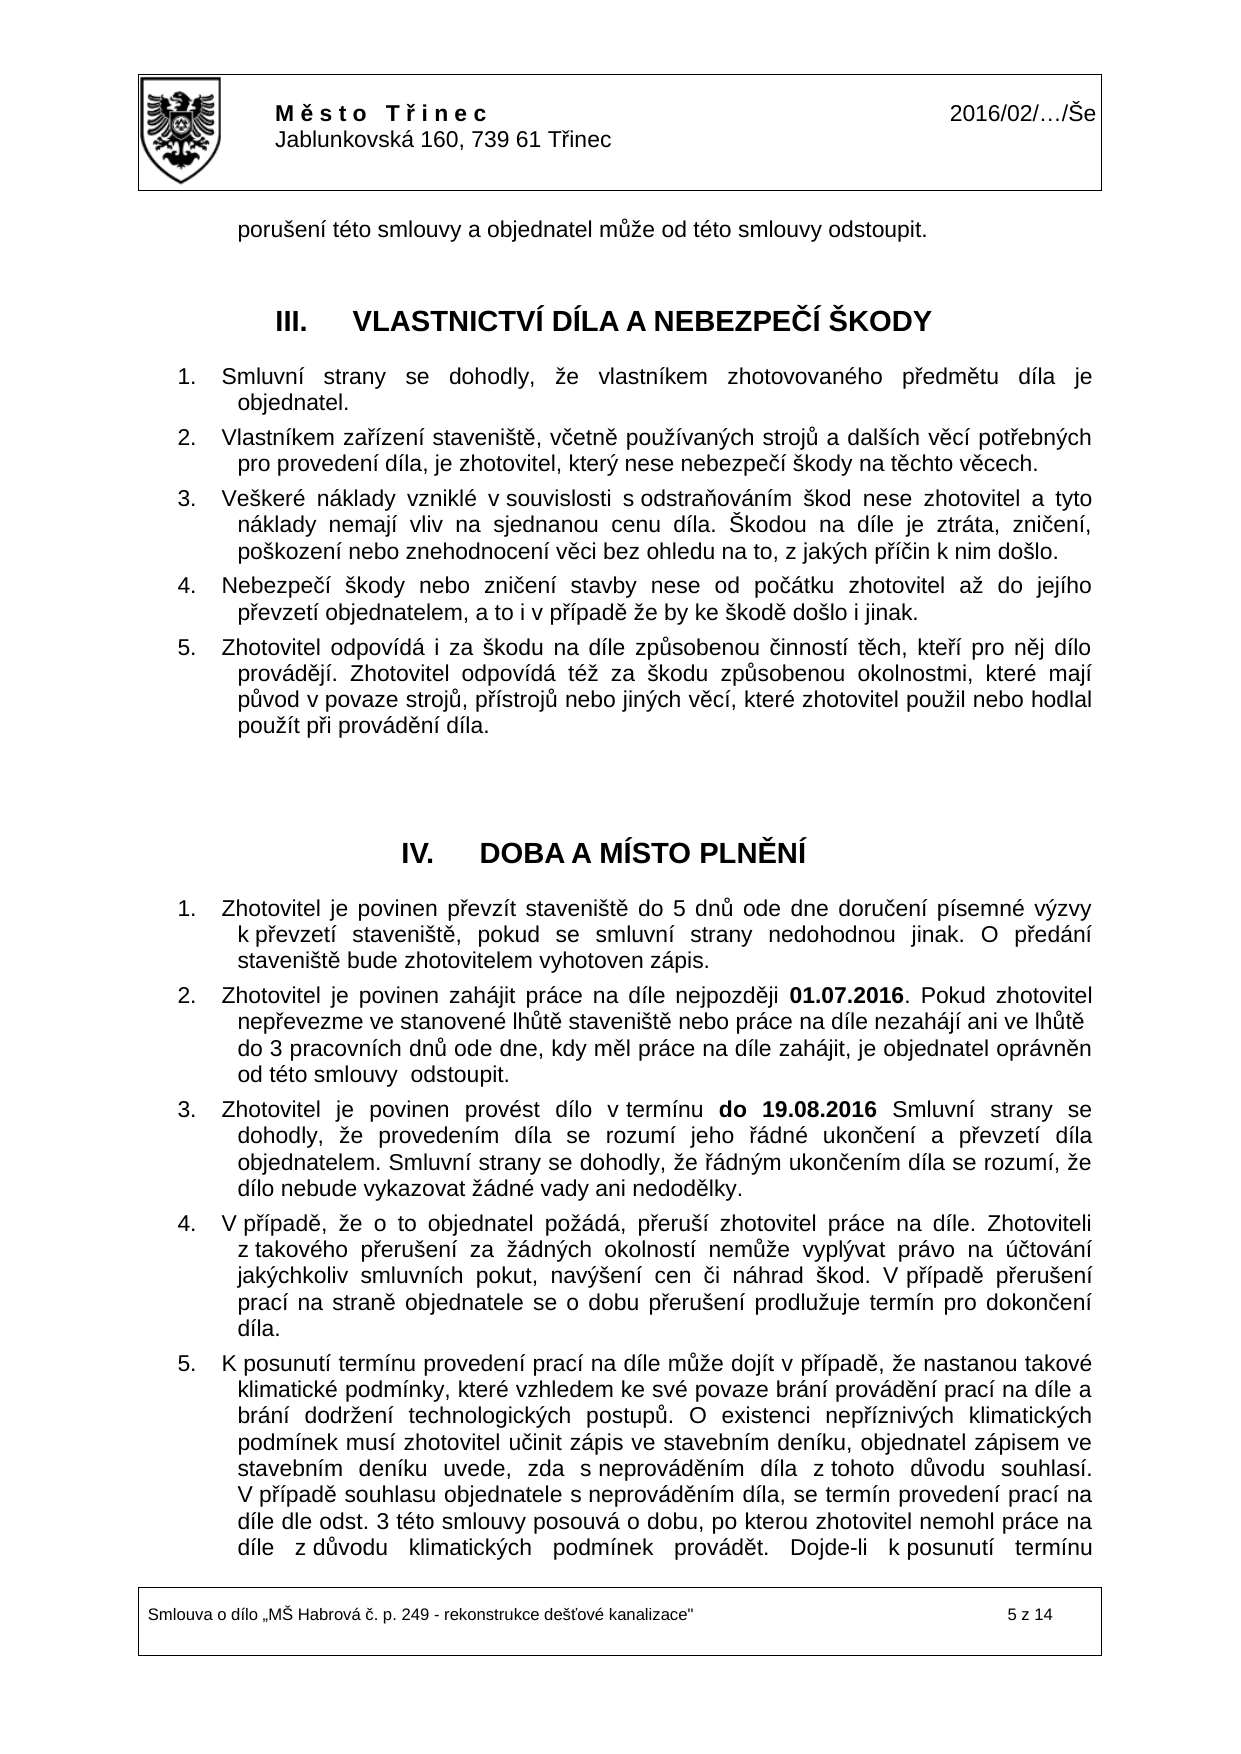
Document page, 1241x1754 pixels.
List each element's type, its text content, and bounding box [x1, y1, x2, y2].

subtitle 2. Vlastníkem zařízení staveniště, včetně používaných strojů a dalších věcí potřebných pro provedení díla, je zhotovitel, který nese nebezpečí škody na těchto věcech. [177, 424, 1093, 477]
subtitle 2. Zhotovitel je povinen zahájit práce na díle nejpozději 01.07.2016. Pokud zhotovitel nepřevezme ve stanovené lhůtě staveniště nebo práce na díle nezahájí ani ve lhůtě do 3 pracovních dnů ode dne, kdy měl práce na díle zahájit, je objednatel oprávněn od této smlouvy odstoupit. [177, 982, 1093, 1087]
subtitle 3. Zhotovitel je povinen provést dílo v termínu do 19.08.2016 Smluvní strany se dohodly, že provedením díla se rozumí jeho řádné ukončení a převzetí díla objednatelem. Smluvní strany se dohodly, že řádným ukončením díla se rozumí, že dílo nebude vykazovat žádné vady ani nedodělky. [177, 1096, 1093, 1201]
subtitle 4. Nebezpečí škody nebo zničení stavby nese od počátku zhotovitel až do jejího převzetí objednatelem, a to i v případě že by ke škodě došlo i jinak. [177, 572, 1093, 625]
subtitle 4. V případě, že o to objednatel požádá, přeruší zhotovitel práce na díle. Zhotoviteli z takového přerušení za žádných okolností nemůže vyplývat právo na účtování jakýchkoliv smluvních pokut, navýšení cen či náhrad škod. V případě přerušení prací na straně objednatele se o dobu přerušení prodlužuje termín pro dokončení díla. [177, 1209, 1093, 1341]
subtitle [177, 1349, 1093, 1560]
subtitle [177, 216, 1093, 242]
subtitle 1. Smluvní strany se dohodly, že vlastníkem zhotovovaného předmětu díla je objednatel. [177, 363, 1093, 416]
subtitle 3. Veškeré náklady vzniklé v souvislosti s odstraňováním škod nese zhotovitel a tyto náklady nemají vliv na sjednanou cenu díla. Škodou na díle je ztráta, zničení, poškození nebo znehodnocení věci bez ohledu na to, z jakých příčin k nim došlo. [177, 485, 1093, 564]
subtitle 5. Zhotovitel odpovídá i za škodu na díle způsobenou činností těch, kteří pro něj dílo provádějí. Zhotovitel odpovídá též za škodu způsobenou okolnostmi, které mají původ v povaze strojů, přístrojů nebo jiných věcí, které zhotovitel použil nebo hodlal použít při provádění díla. [177, 633, 1093, 739]
subtitle VLASTNICTVÍ DÍLA A NEBEZPEČÍ ŠKODY [148, 304, 1093, 338]
subtitle DOBA A MÍSTO PLNĚNÍ [148, 836, 1093, 869]
subtitle 1. Zhotovitel je povinen převzít staveniště do 5 dnů ode dne doručení písemné výzvy k převzetí staveniště, pokud se smluvní strany nedohodnou jinak. O předání staveniště bude zhotovitelem vyhotoven zápis. [177, 894, 1093, 974]
